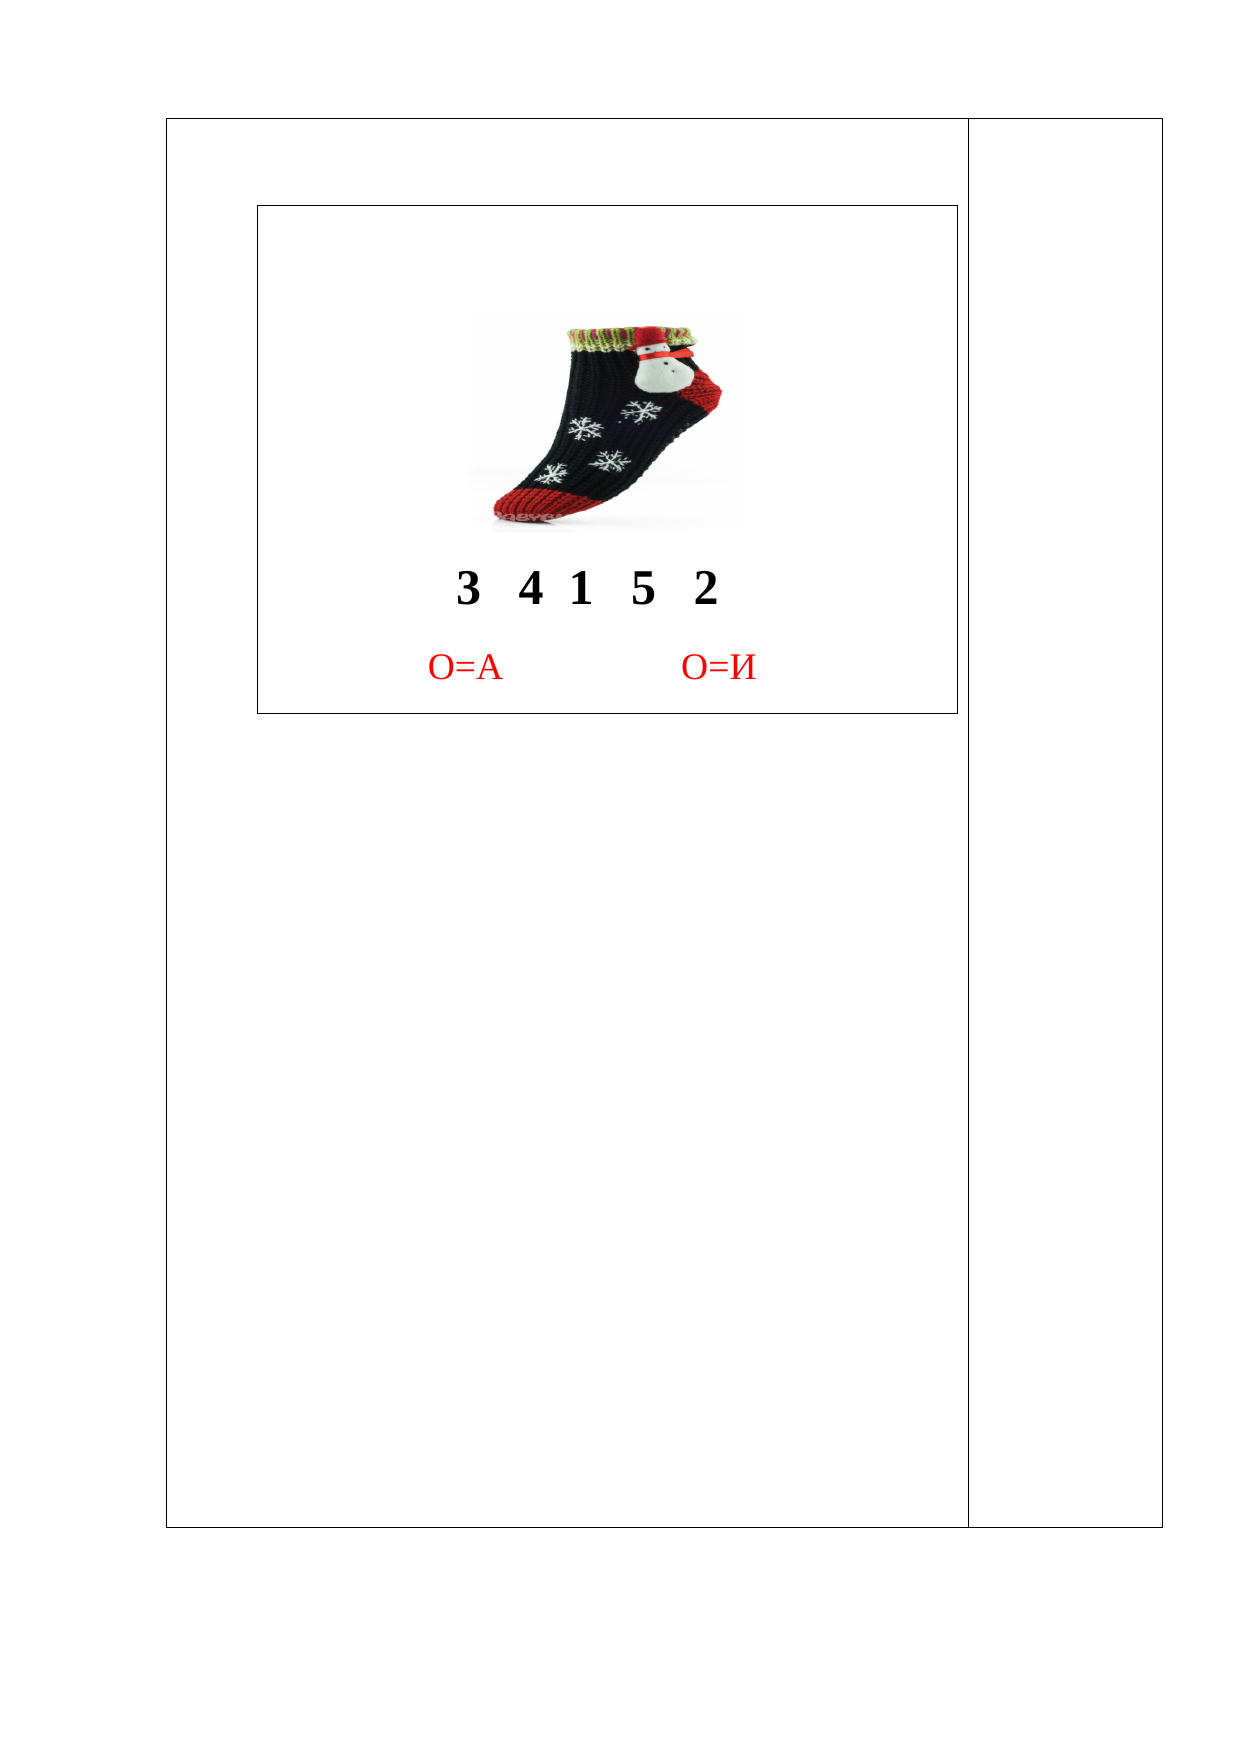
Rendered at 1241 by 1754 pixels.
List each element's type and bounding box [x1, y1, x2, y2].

table_cell [969, 119, 1162, 1527]
picture [468, 314, 744, 533]
table_cell [167, 119, 968, 1527]
